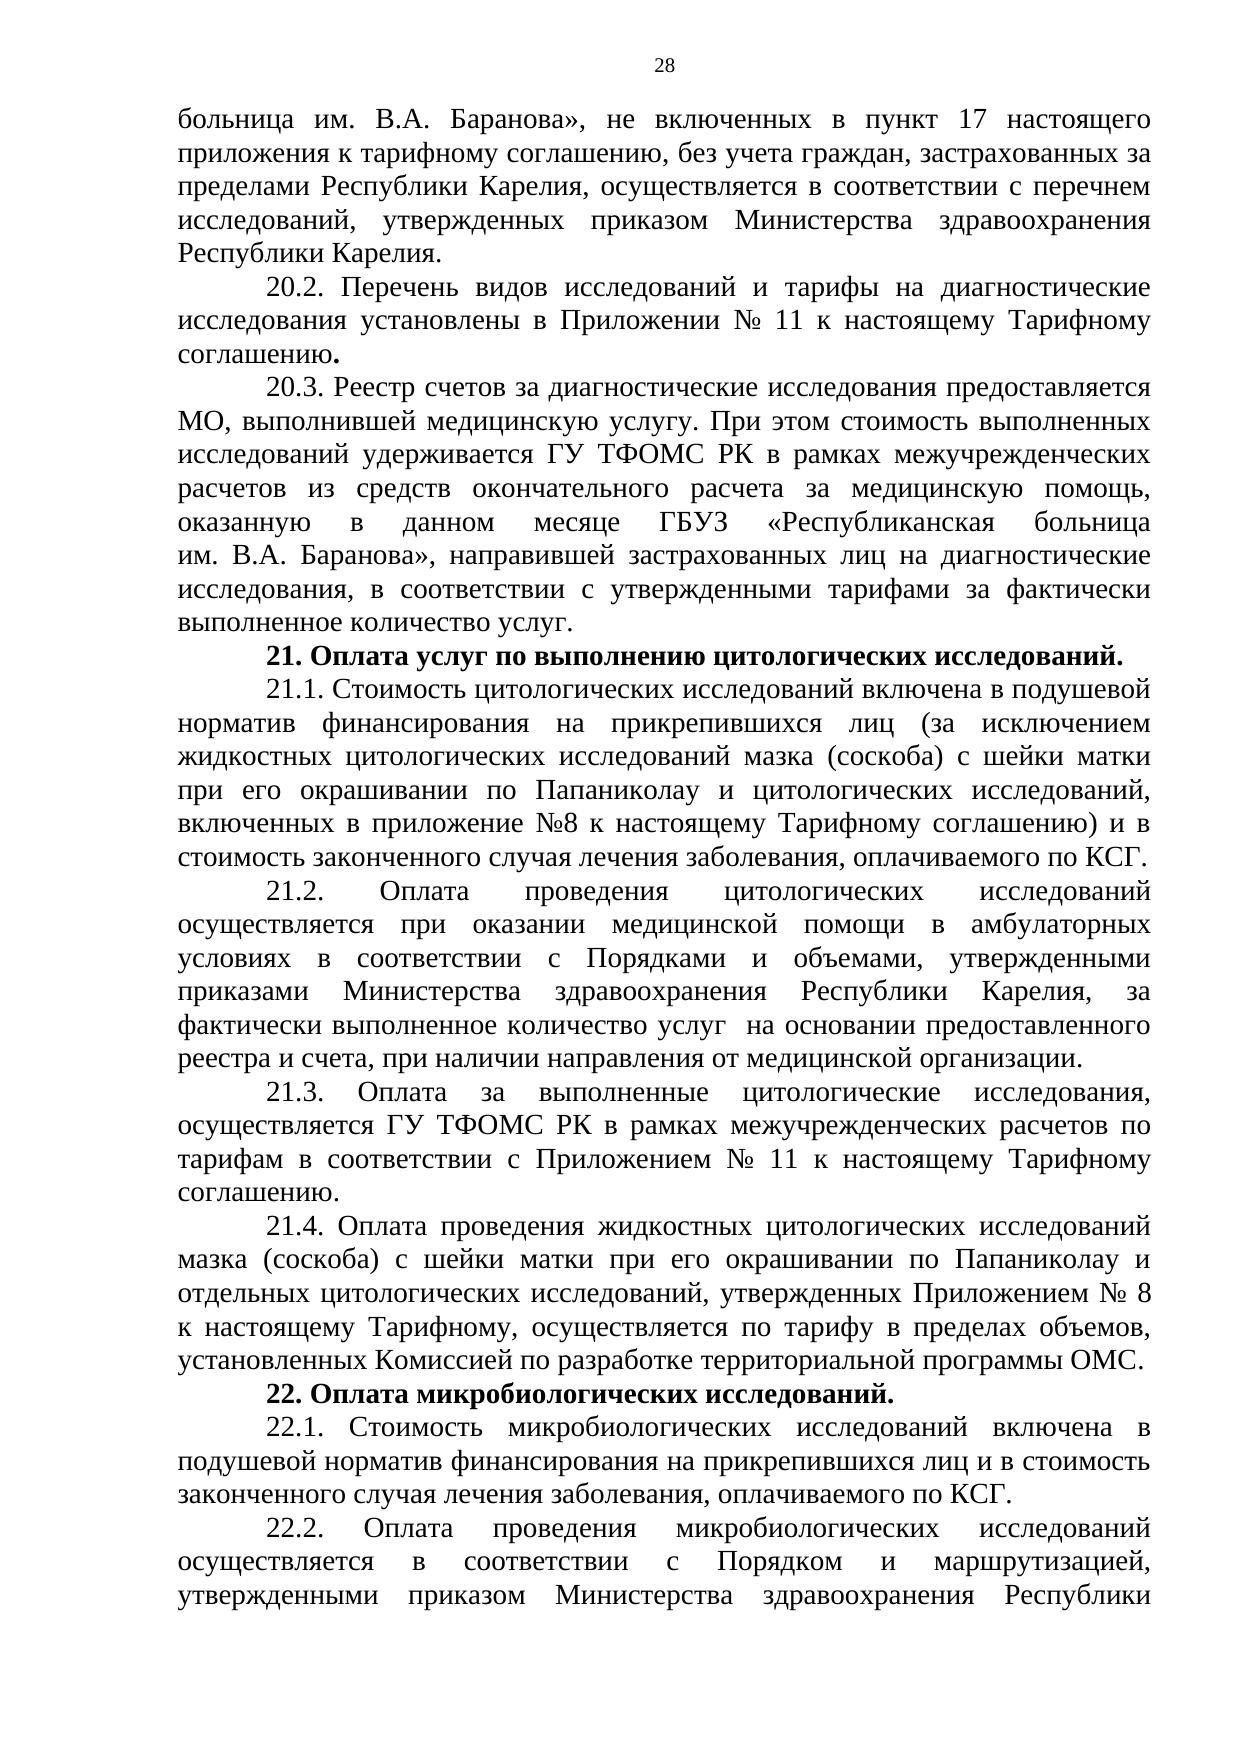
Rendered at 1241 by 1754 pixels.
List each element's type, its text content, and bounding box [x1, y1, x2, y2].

text 21.2. Оплата проведения цитологических исследований осуществляется при оказании медицинской помощи в амбулаторных условиях в соответствии с Порядками и объемами, утвержденными приказами Министерства здравоохранения Республики Карелия, за фактически выполненное количество услуг на основании предоставленного реестра и счета, при наличии направления от медицинской организации. [177, 873, 1152, 1074]
text 20.3. Реестр счетов за диагностические исследования предоставляется МО, выполнившей медицинскую услугу. При этом стоимость выполненных исследований удерживается ГУ ТФОМС РК в рамках межучрежденческих расчетов из средств окончательного расчета за медицинскую помощь, оказанную в данном месяце ГБУЗ «Республиканская больница им. В.А. Баранова», направившей застрахованных лиц на диагностические исследования, в соответствии с утвержденными тарифами за фактически выполненное количество услуг. [177, 369, 1152, 638]
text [177, 101, 1152, 269]
text 21.3. Оплата за выполненные цитологические исследования, осуществляется ГУ ТФОМС РК в рамках межучрежденческих расчетов по тарифам в соответствии с Приложением № 11 к настоящему Тарифному соглашению. [177, 1074, 1152, 1208]
text 21.4. Оплата проведения жидкостных цитологических исследований мазка (соскоба) с шейки матки при его окрашивании по Папаниколау и отдельных цитологических исследований, утвержденных Приложением № 8 к настоящему Тарифному, осуществляется по тарифу в пределах объемов, установленных Комиссией по разработке территориальной программы ОМС. [177, 1208, 1152, 1376]
text 21.1. Стоимость цитологических исследований включена в подушевой норматив финансирования на прикрепившихся лиц (за исключением жидкостных цитологических исследований мазка (соскоба) с шейки матки при его окрашивании по Папаниколау и цитологических исследований, включенных в приложение №8 к настоящему Тарифному соглашению) и в стоимость законченного случая лечения заболевания, оплачиваемого по КСГ. [177, 671, 1152, 873]
text 22. Оплата микробиологических исследований. [177, 1376, 1152, 1409]
text 21. Оплата услуг по выполнению цитологических исследований. [177, 638, 1152, 671]
text 20.2. Перечень видов исследований и тарифы на диагностические исследования установлены в Приложении № 11 к настоящему Тарифному соглашению. [177, 269, 1152, 369]
text 22.1. Стоимость микробиологических исследований включена в подушевой норматив финансирования на прикрепившихся лиц и в стоимость законченного случая лечения заболевания, оплачиваемого по КСГ. [177, 1409, 1152, 1510]
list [177, 1510, 1152, 1611]
